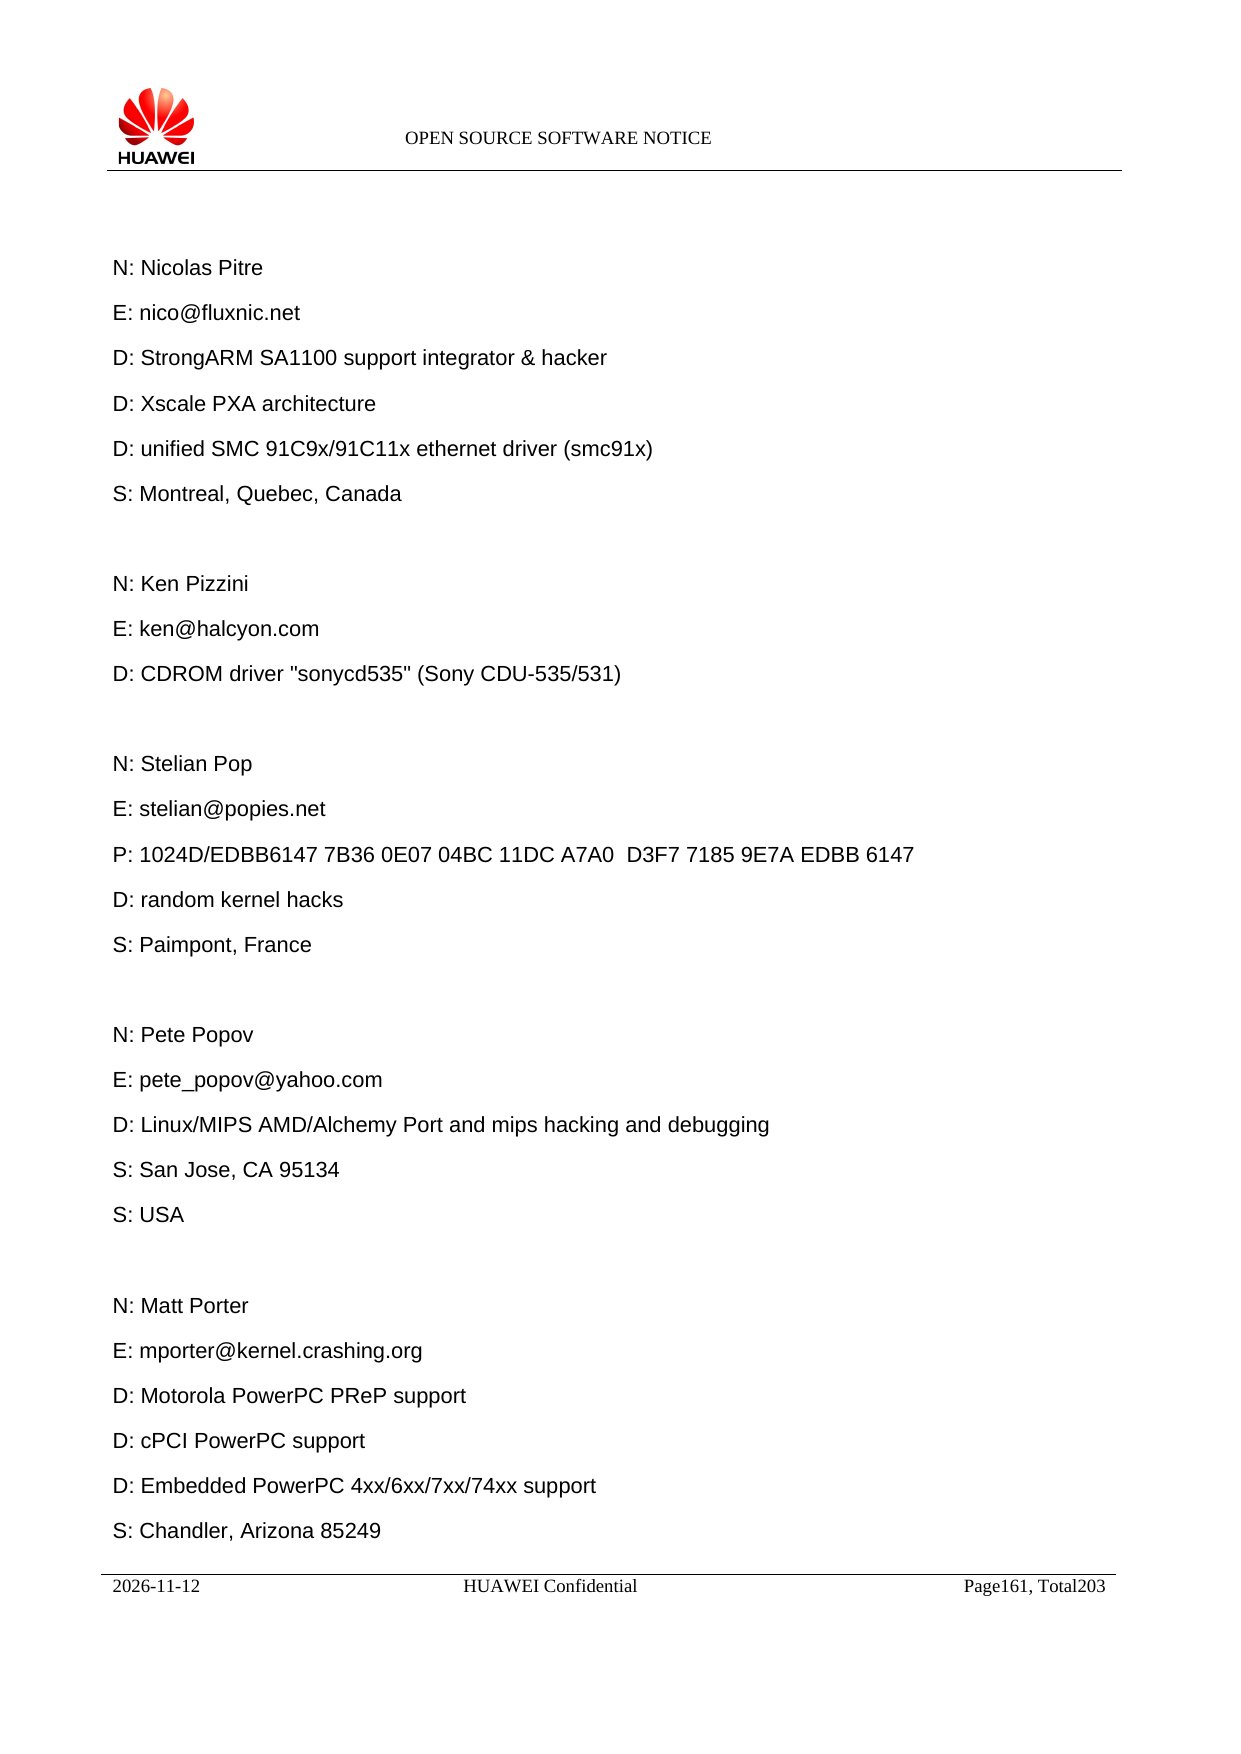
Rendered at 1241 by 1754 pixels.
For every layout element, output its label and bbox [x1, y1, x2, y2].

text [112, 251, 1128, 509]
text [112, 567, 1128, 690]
picture [118, 88, 194, 164]
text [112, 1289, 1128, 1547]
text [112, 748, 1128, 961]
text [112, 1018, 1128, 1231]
